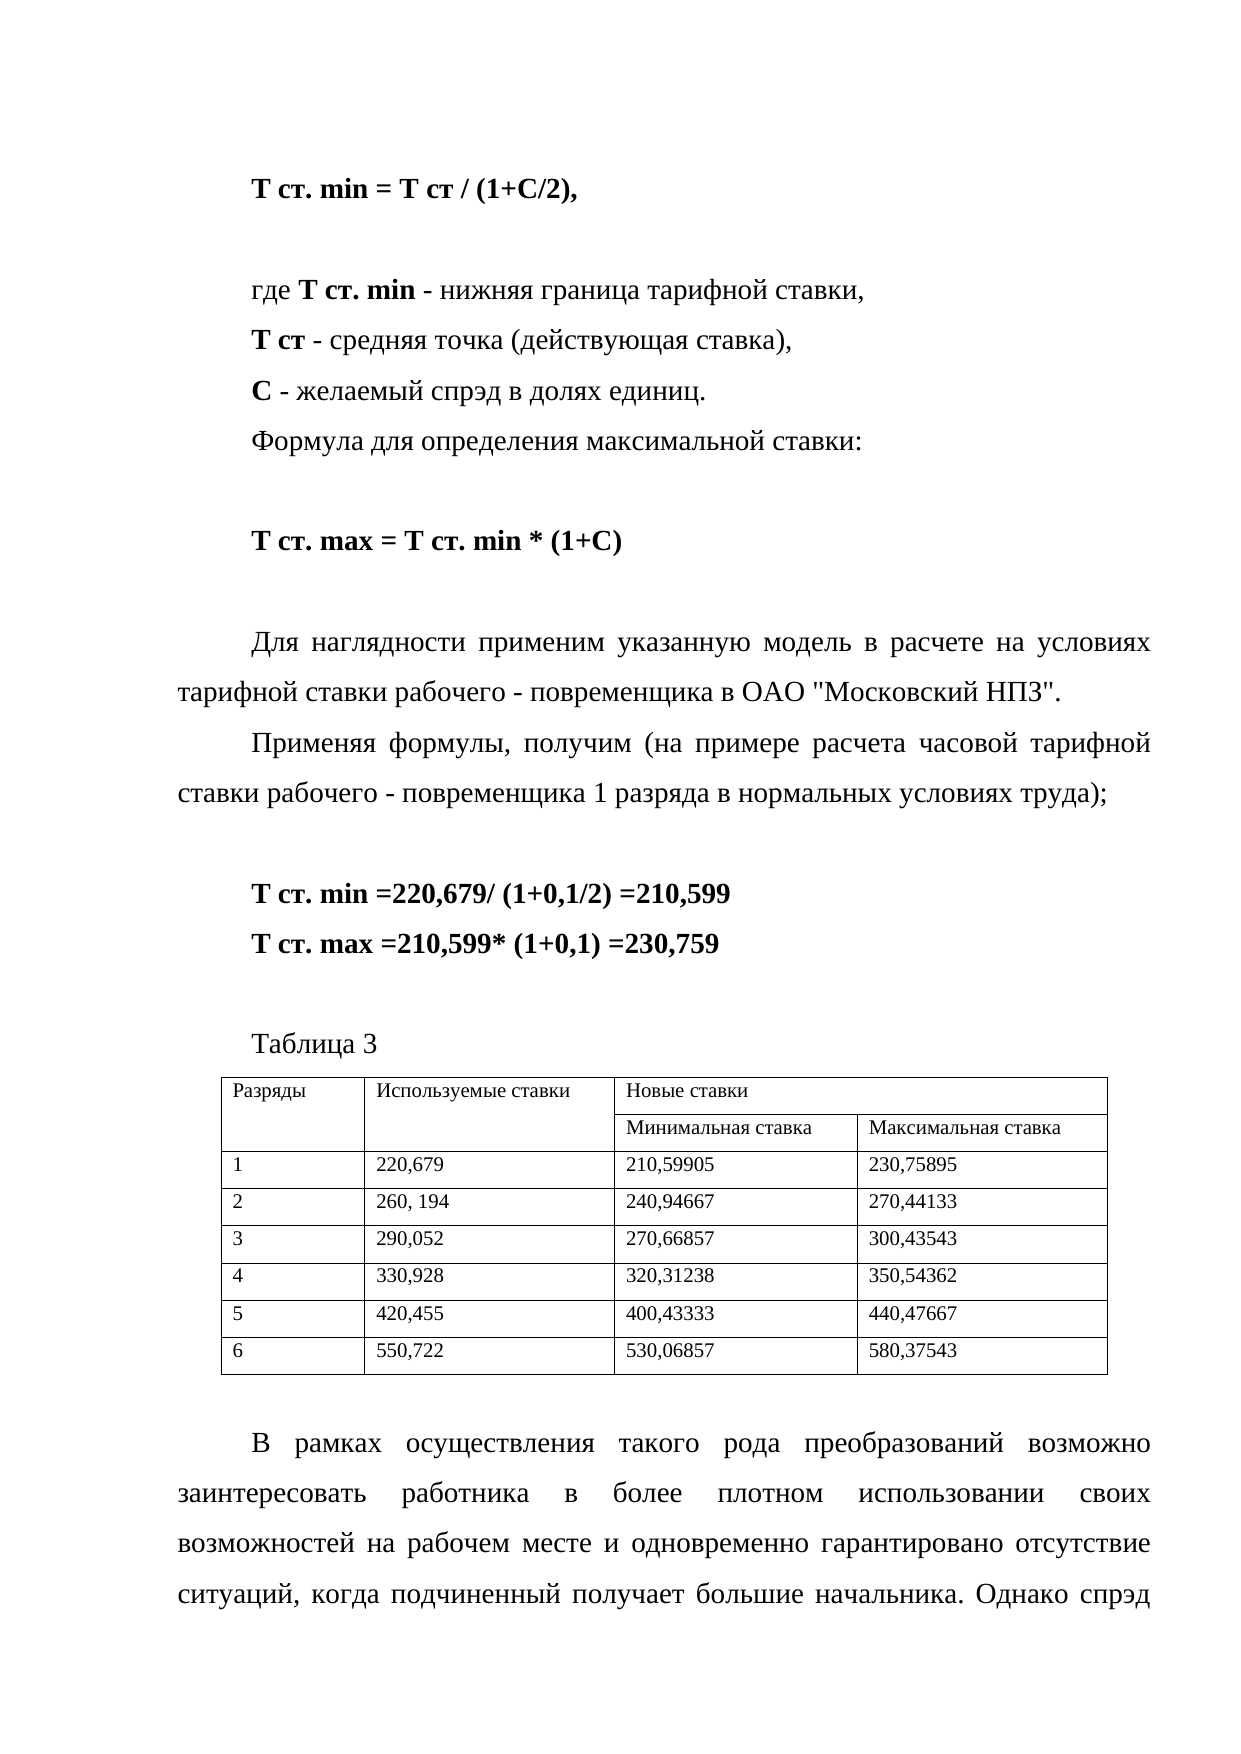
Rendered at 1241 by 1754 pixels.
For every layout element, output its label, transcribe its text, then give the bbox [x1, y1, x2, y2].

table_cell 240,94667 [615, 1189, 857, 1225]
table_cell 6 [222, 1338, 364, 1374]
table_cell 530,06857 [615, 1338, 857, 1374]
table_cell 420,455 [365, 1301, 614, 1337]
table_cell Минимальная ставка [615, 1115, 857, 1151]
table_cell 400,43333 [615, 1301, 857, 1337]
text Таблица 3 [177, 1027, 1152, 1060]
table_cell 220,679 [365, 1152, 614, 1188]
table_cell 1 [222, 1152, 364, 1188]
table_cell 330,928 [365, 1264, 614, 1299]
table_cell 270,66857 [615, 1226, 857, 1262]
table_cell 260, 194 [365, 1189, 614, 1225]
table_cell 320,31238 [615, 1264, 857, 1299]
text С - желаемый спрэд в долях единиц. [177, 373, 1152, 406]
text где Т ст. min - нижняя граница тарифной ставки, [177, 272, 1152, 306]
table_cell 210,59905 [615, 1152, 857, 1188]
table_cell 2 [222, 1189, 364, 1225]
table_cell 550,722 [365, 1338, 614, 1374]
table_cell 230,75895 [858, 1152, 1107, 1188]
table_cell 290,052 [365, 1226, 614, 1262]
table_cell Максимальная ставка [858, 1115, 1107, 1151]
table_cell 300,43543 [858, 1226, 1107, 1262]
text Т ст. max =210,599* (1+0,1) =230,759 [177, 926, 1152, 959]
table_cell 580,37543 [858, 1338, 1107, 1374]
table_cell 3 [222, 1226, 364, 1262]
table_cell 440,47667 [858, 1301, 1107, 1337]
table_header Разряды [222, 1078, 364, 1151]
table_cell 270,44133 [858, 1189, 1107, 1225]
text Применяя формулы, получим (на примере расчета часовой тарифной ставки рабочего - повременщика 1 разряда в нормальных условиях труда); [177, 725, 1152, 809]
text Т ст. max = Т ст. min * (1+С) [177, 523, 1152, 557]
text Т ст - средняя точка (действующая ставка), [177, 322, 1152, 356]
table_cell 350,54362 [858, 1264, 1107, 1299]
text T ст. min = T ст / (1+С/2), [177, 171, 1152, 205]
text Для наглядности применим указанную модель в расчете на условиях тарифной ставки рабочего - повременщика в ОАО "Московский НПЗ". [177, 624, 1152, 708]
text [177, 1425, 1152, 1609]
table_header Используемые ставки [365, 1078, 614, 1151]
table_header Новые ставки [615, 1078, 1107, 1114]
text T ст. min =220,679/ (1+0,1/2) =210,599 [177, 876, 1152, 909]
table_cell 5 [222, 1301, 364, 1337]
table_cell 4 [222, 1264, 364, 1299]
text Формула для определения максимальной ставки: [177, 423, 1152, 456]
